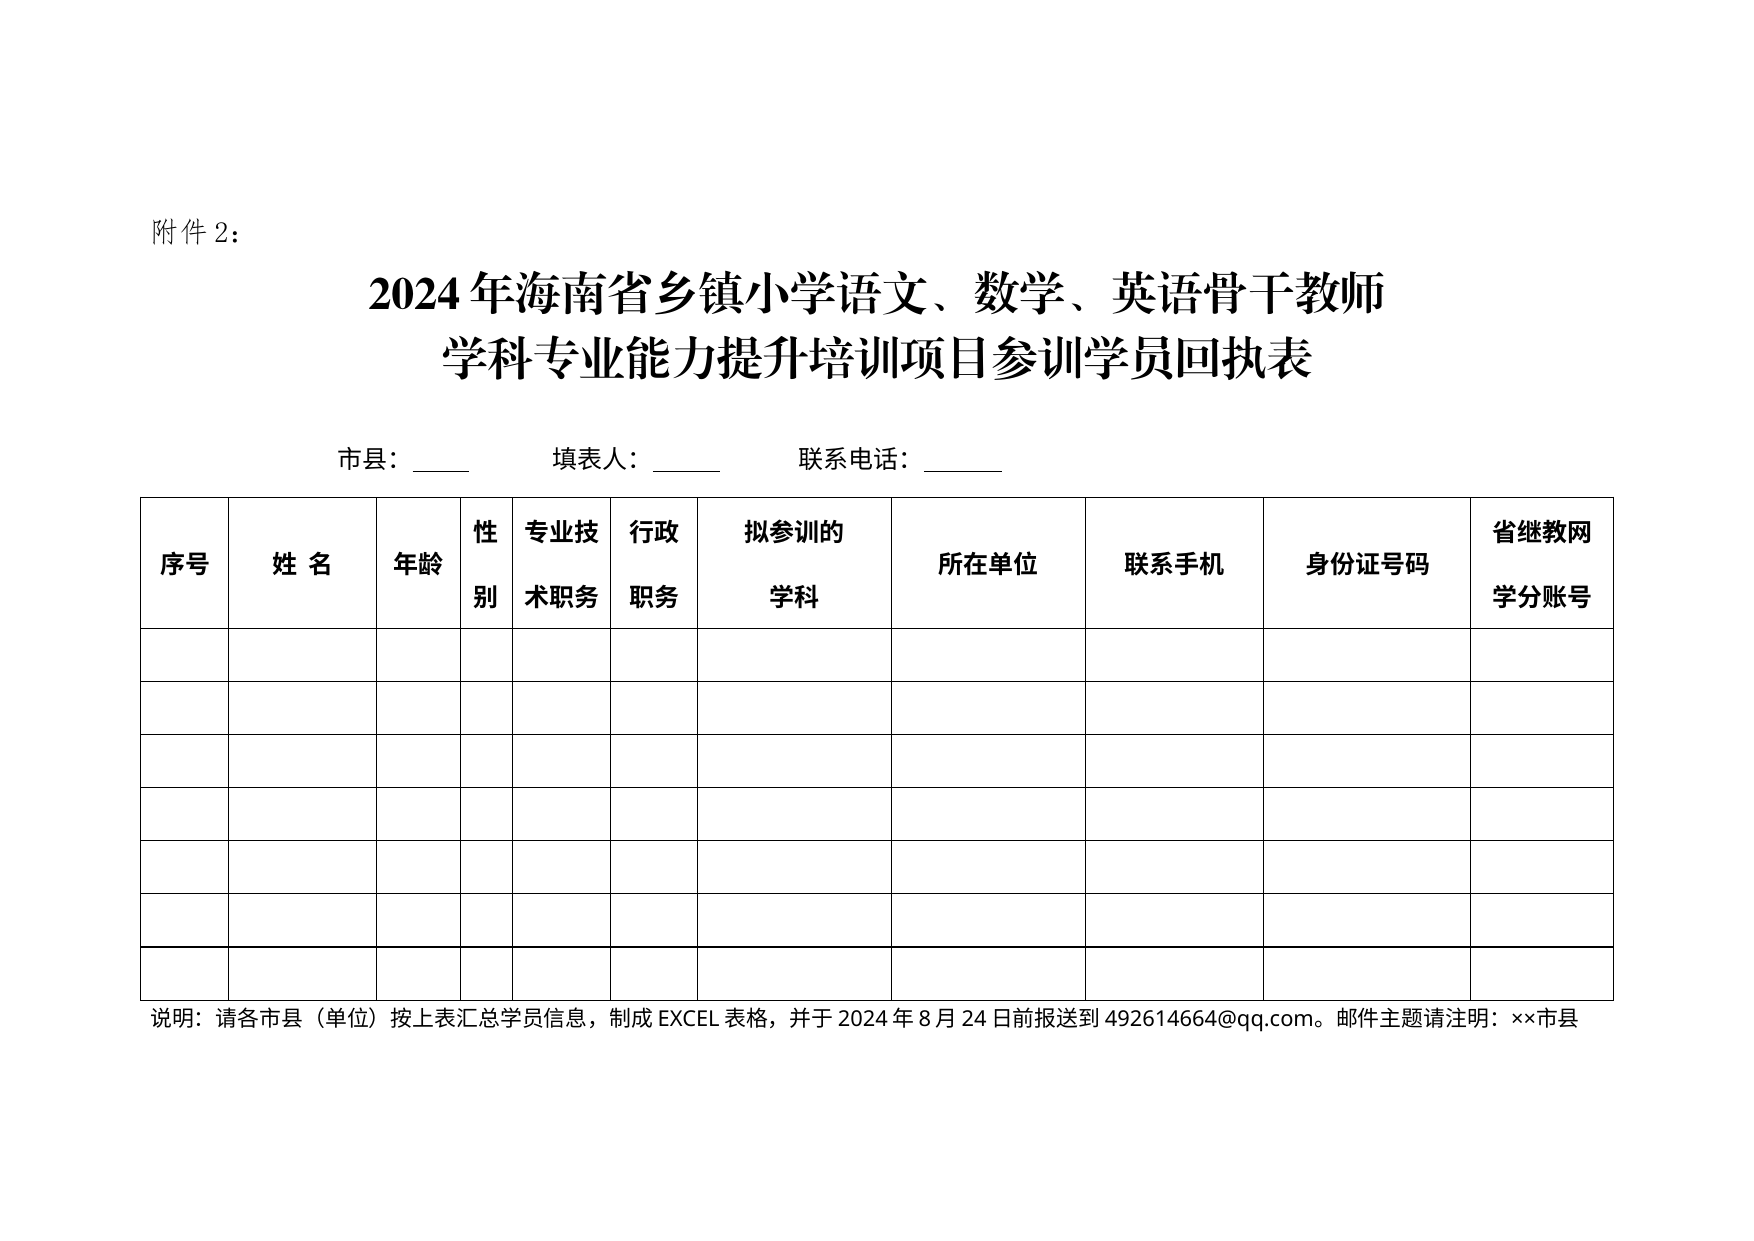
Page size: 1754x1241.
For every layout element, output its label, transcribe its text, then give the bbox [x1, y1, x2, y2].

table_cell [892, 841, 1085, 893]
table_cell [698, 629, 891, 681]
table_cell [461, 788, 512, 840]
table_cell [1264, 894, 1470, 946]
table_cell [1086, 894, 1263, 946]
table_cell [1264, 948, 1470, 999]
table_cell [1264, 735, 1470, 787]
table_cell [1471, 735, 1613, 787]
table_cell [611, 788, 697, 840]
table_cell [141, 629, 228, 681]
table_cell [141, 788, 228, 840]
table_cell [892, 682, 1085, 734]
table_cell [229, 629, 376, 681]
table_header 身份证号码 [1264, 498, 1470, 628]
table_cell [1264, 841, 1470, 893]
table_cell [513, 948, 610, 999]
table_cell [377, 894, 460, 946]
table_cell [1471, 788, 1613, 840]
table_cell [611, 735, 697, 787]
table_cell [611, 948, 697, 999]
table_cell [611, 894, 697, 946]
table_cell [698, 735, 891, 787]
table_cell [377, 948, 460, 999]
table_cell [513, 841, 610, 893]
table_cell [1471, 682, 1613, 734]
table_cell [1471, 841, 1613, 893]
table_cell [513, 788, 610, 840]
table_cell [698, 948, 891, 999]
table_cell [141, 841, 228, 893]
table_cell [377, 629, 460, 681]
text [150, 1001, 1604, 1033]
table_cell [461, 682, 512, 734]
table_cell [229, 682, 376, 734]
table_cell [1264, 682, 1470, 734]
table_cell [513, 894, 610, 946]
table_cell [1471, 629, 1613, 681]
table_cell [1264, 788, 1470, 840]
table_header 性别 [461, 498, 512, 628]
table_cell [229, 788, 376, 840]
table_cell [377, 735, 460, 787]
table_cell [229, 735, 376, 787]
table_cell [461, 841, 512, 893]
table_cell [229, 948, 376, 999]
text 学科专业能力提升培训项目参训学员回执表 [150, 328, 1604, 393]
table_cell [611, 841, 697, 893]
table_cell [892, 629, 1085, 681]
table_cell [229, 841, 376, 893]
table_cell [513, 735, 610, 787]
table_header 拟参训的 学科 [698, 498, 891, 628]
table_cell [698, 788, 891, 840]
text 2024年海南省乡镇小学语文、数学、英语骨干教师 [150, 263, 1604, 328]
table_header 序号 [141, 498, 228, 628]
table_cell [513, 629, 610, 681]
table_cell [1086, 948, 1263, 999]
table_cell [141, 682, 228, 734]
table_cell [461, 735, 512, 787]
text 附件2： [150, 198, 1604, 263]
table_cell [377, 682, 460, 734]
table_cell [698, 841, 891, 893]
table_cell [892, 948, 1085, 999]
table_header 省继教网 学分账号 [1471, 498, 1613, 628]
table_cell [377, 788, 460, 840]
table_cell [461, 629, 512, 681]
table_cell [1264, 629, 1470, 681]
table_header 姓 名 [229, 498, 376, 628]
table_header 联系手机 [1086, 498, 1263, 628]
table_cell [698, 682, 891, 734]
table_cell [1471, 894, 1613, 946]
table_cell [892, 735, 1085, 787]
table_cell [461, 894, 512, 946]
table_cell [1471, 948, 1613, 999]
table_header 年龄 [377, 498, 460, 628]
table_cell [1086, 788, 1263, 840]
table_cell [698, 894, 891, 946]
table_cell [1086, 735, 1263, 787]
table_header 专业技术职务 [513, 498, 610, 628]
table_cell [229, 894, 376, 946]
table_header 行政职务 [611, 498, 697, 628]
table_cell [892, 894, 1085, 946]
table_cell [892, 788, 1085, 840]
table_cell [611, 682, 697, 734]
table_cell [141, 735, 228, 787]
table_header 所在单位 [892, 498, 1085, 628]
table_cell [611, 629, 697, 681]
table_cell [141, 894, 228, 946]
text 市县： 填表人： 联系电话： [150, 425, 1604, 490]
table_cell [1086, 841, 1263, 893]
table_cell [377, 841, 460, 893]
table_cell [141, 948, 228, 999]
table_cell [1086, 682, 1263, 734]
table_cell [513, 682, 610, 734]
table_cell [461, 948, 512, 999]
table_cell [1086, 629, 1263, 681]
